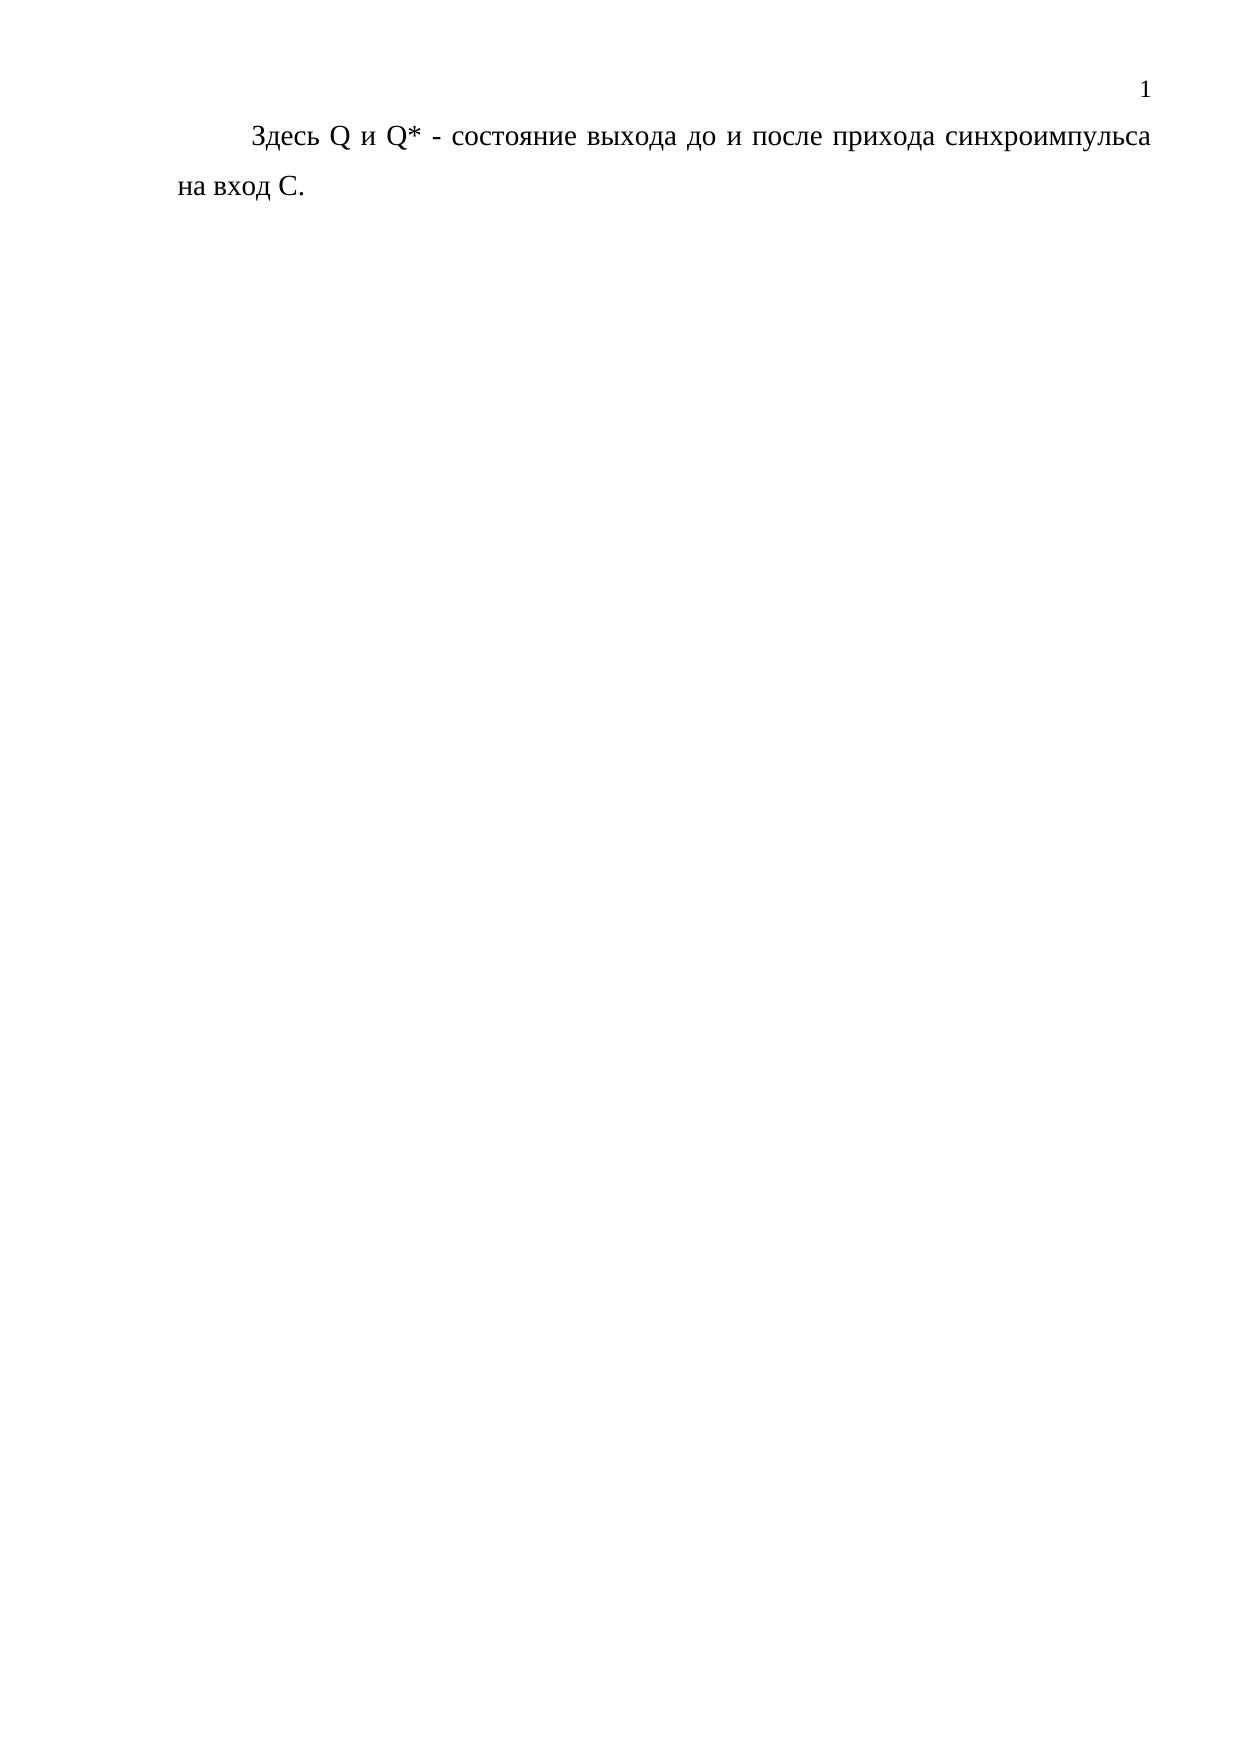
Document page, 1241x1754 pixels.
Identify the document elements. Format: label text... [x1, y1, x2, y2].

text Здесь Q и Q* - состояние выхода до и после прихода синхроимпульса на вход С. [177, 118, 1152, 202]
